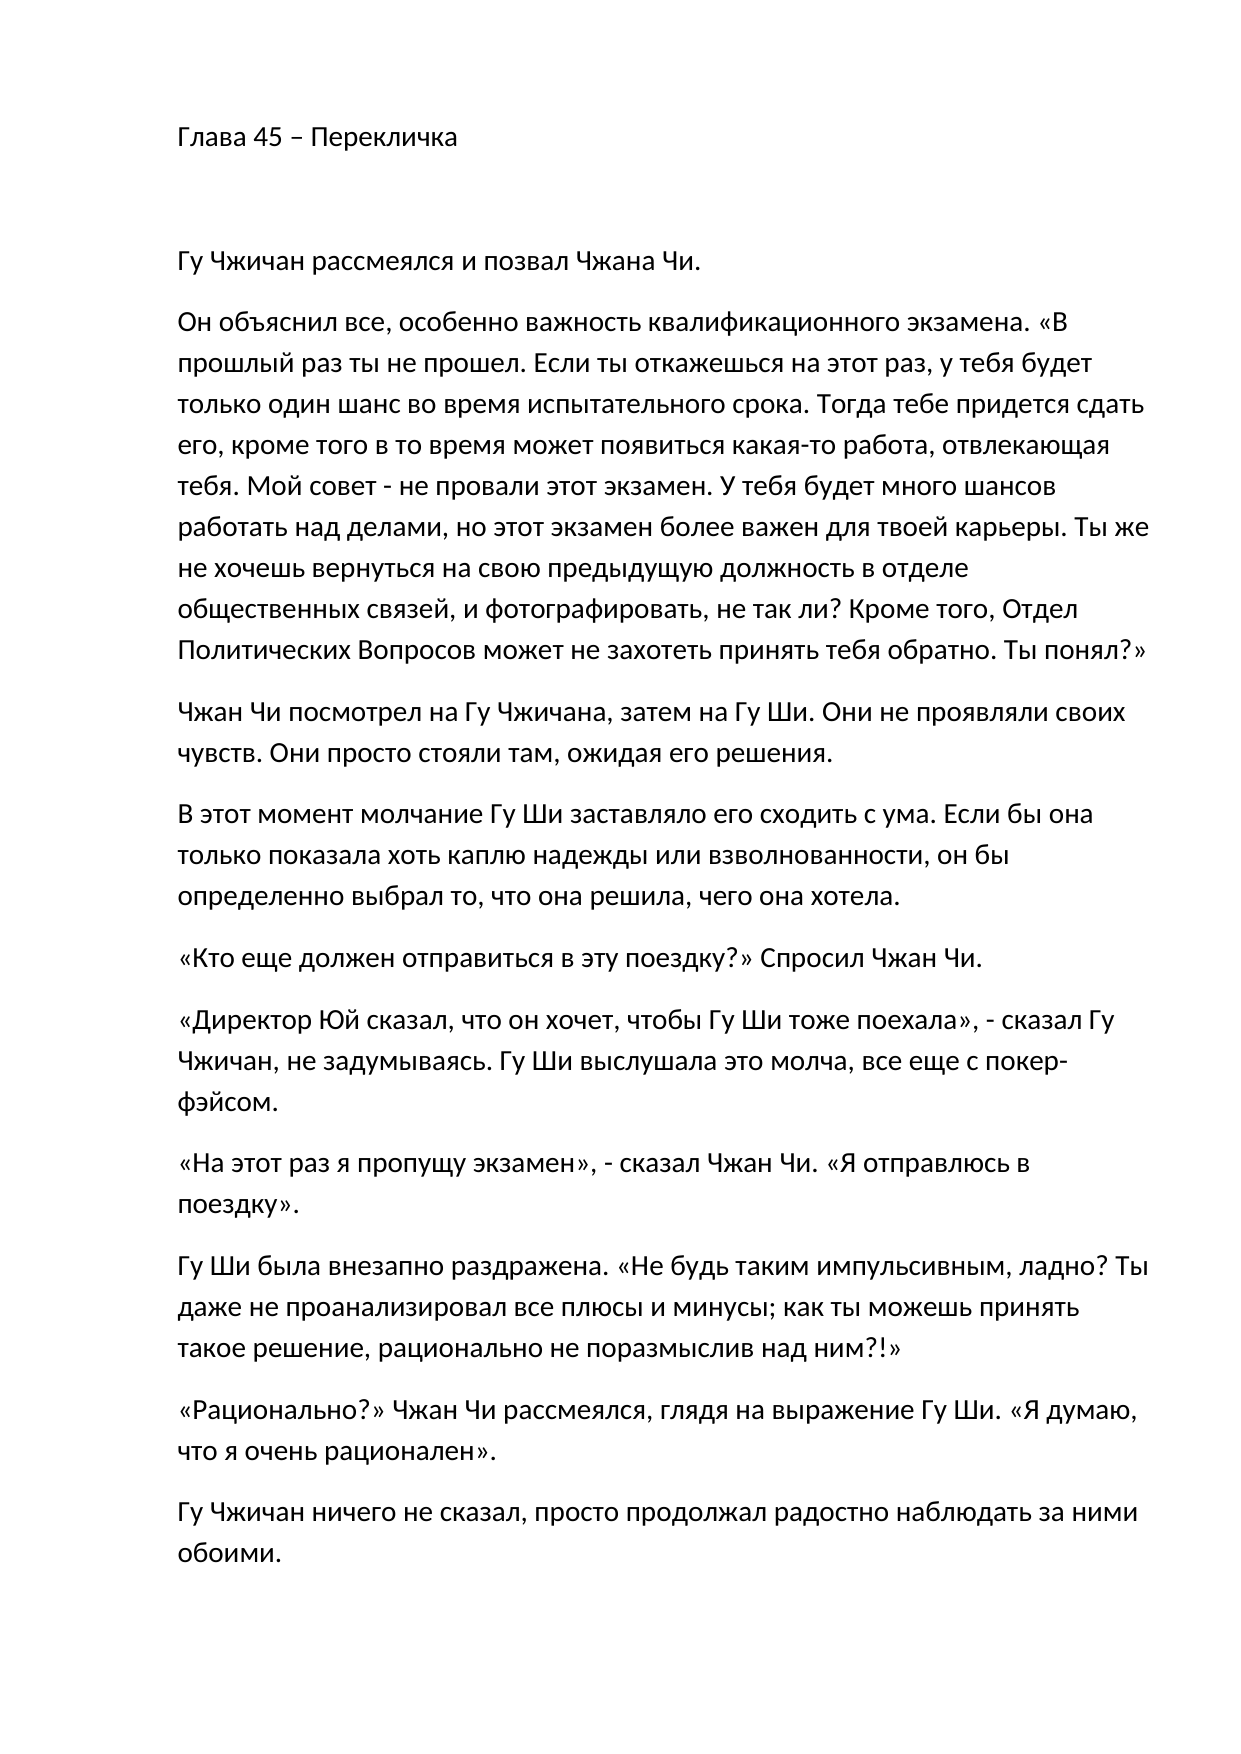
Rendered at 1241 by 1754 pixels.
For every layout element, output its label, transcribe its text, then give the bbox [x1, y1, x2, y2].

text Гу Чжичан рассмеялся и позвал Чжана Чи. [177, 242, 1152, 277]
text В этот момент молчание Гу Ши заставляло его сходить с ума. Если бы она только показала хоть каплю надежды или взволнованности, он бы определенно выбрал то, что она решила, чего она хотела. [177, 795, 1152, 913]
text «Кто еще должен отправиться в эту поездку?» Спросил Чжан Чи. [177, 939, 1152, 975]
text Он объяснил все, особенно важность квалификационного экзамена. «В прошлый раз ты не прошел. Если ты откажешься на этот раз, у тебя будет только один шанс во время испытательного срока. Тогда тебе придется сдать его, кроме того в то время может появиться какая-то работа, отвлекающая тебя. Мой совет - не провали этот экзамен. У тебя будет много шансов работать над делами, но этот экзамен более важен для твоей карьеры. Ты же не хочешь вернуться на свою предыдущую должность в отделе общественных связей, и фотографировать, не так ли? Кроме того, Отдел Политических Вопросов может не захотеть принять тебя обратно. Ты понял?» [177, 303, 1152, 667]
text Гу Ши была внезапно раздражена. «Не будь таким импульсивным, ладно? Ты даже не проанализировал все плюсы и минусы; как ты можешь принять такое решение, рационально не поразмыслив над ним?!» [177, 1247, 1152, 1365]
text «Рационально?» Чжан Чи рассмеялся, глядя на выражение Гу Ши. «Я думаю, что я очень рационален». [177, 1391, 1152, 1467]
text Чжан Чи посмотрел на Гу Чжичана, затем на Гу Ши. Они не проявляли своих чувств. Они просто стояли там, ожидая его решения. [177, 693, 1152, 769]
text Гу Чжичан ничего не сказал, просто продолжал радостно наблюдать за ними обоими. [177, 1493, 1152, 1570]
text Глава 45 – Перекличка [177, 118, 1152, 154]
text «На этот раз я пропущу экзамен», - сказал Чжан Чи. «Я отправлюсь в поездку». [177, 1144, 1152, 1221]
text «Директор Юй сказал, что он хочет, чтобы Гу Ши тоже поехала», - сказал Гу Чжичан, не задумываясь. Гу Ши выслушала это молча, все еще с покер-фэйсом. [177, 1001, 1152, 1118]
